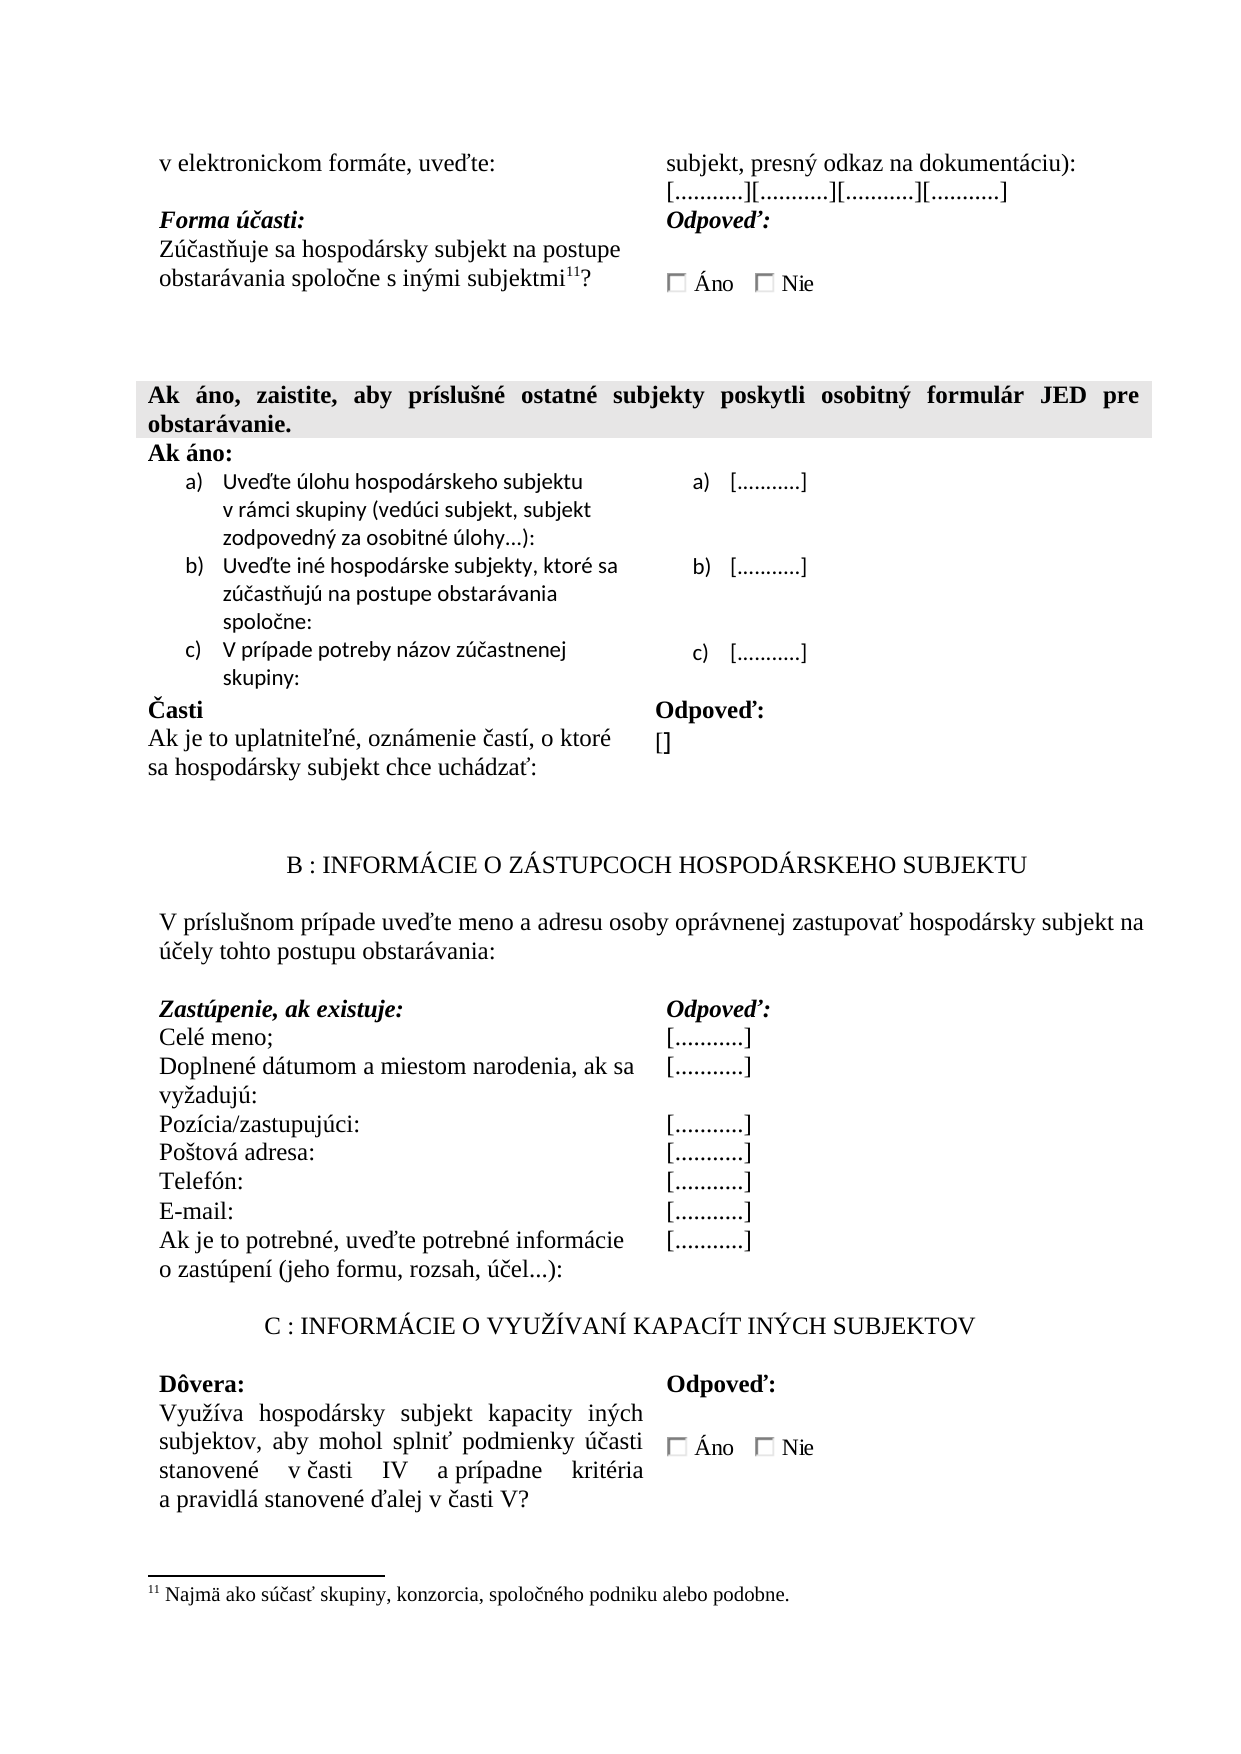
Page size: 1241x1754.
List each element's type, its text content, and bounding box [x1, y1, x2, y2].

table_header Dôvera: [148, 1369, 655, 1398]
table_cell Odpoveď: [644, 695, 1151, 723]
table_cell [...........] [655, 1138, 1162, 1166]
table_cell Ak je to uplatniteľné, oznámenie častí, o ktoré sa hospodársky subjekt chce uchádzať: [136, 724, 643, 781]
table_cell [...........] [655, 1166, 1162, 1196]
text C : INFORMÁCIE O VYUŽÍVANÍ KAPACÍT INÝCH SUBJEKTOV [148, 1311, 1093, 1340]
table_cell E-mail: [148, 1196, 655, 1225]
table_cell Poštová adresa: [148, 1138, 655, 1166]
table_cell Celé meno; Doplnené dátumom a miestom narodenia, ak sa vyžadujú: [148, 1023, 655, 1109]
table_cell [655, 1398, 1162, 1513]
table_header Odpoveď: [655, 994, 1162, 1022]
table_cell [655, 234, 1162, 333]
table_cell Ak áno: Uveďte úlohu hospodárskeho subjektu v rámci skupiny (vedúci subjekt, subjekt zodpovedný za osobitné úlohy...): Uveďte iné hospodárske subjekty, ktoré sa zúčastňujú na postupe obstarávania spoločne: V prípade potreby názov zúčastnenej skupiny: [136, 438, 643, 695]
table_cell [...........] [655, 1225, 1162, 1283]
table_cell Využíva hospodársky subjekt kapacity iných subjektov, aby mohol splniť podmienky účasti stanovené v časti IV a prípadne kritéria a pravidlá stanovené ďalej v časti V? [148, 1398, 655, 1513]
text B : INFORMÁCIE O ZÁSTUPCOCH HOSPODÁRSKEHO SUBJEKTU [148, 850, 1093, 879]
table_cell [148, 148, 655, 205]
table_cell Zúčastňuje sa hospodársky subjekt na postupe obstarávania spoločne s inými subjektmi? [148, 234, 655, 333]
table_cell [...........] [655, 1196, 1162, 1225]
table_cell Pozícia/zastupujúci: [148, 1109, 655, 1137]
table_cell [...........] [...........] [...........] [644, 438, 1151, 695]
table_cell [...........] [655, 1109, 1162, 1137]
table_cell [] [644, 724, 1151, 781]
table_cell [655, 148, 1162, 205]
table_header Odpoveď: [655, 1369, 1162, 1398]
table_header V príslušnom prípade uveďte meno a adresu osoby oprávnenej zastupovať hospodársky subjekt na účely tohto postupu obstarávania: [148, 908, 1163, 965]
table_cell Telefón: [148, 1166, 655, 1196]
table_cell Ak je to potrebné, uveďte potrebné informácie o zastúpení (jeho formu, rozsah, účel...): [148, 1225, 655, 1283]
table_cell Časti [136, 695, 643, 723]
table_cell [...........] [...........] [655, 1023, 1162, 1109]
table_cell Forma účasti: [148, 205, 655, 234]
table_header Zastúpenie, ak existuje: [148, 994, 655, 1022]
table_header Ak áno, zaistite, aby príslušné ostatné subjekty poskytli osobitný formulár JED pre obstarávanie. [136, 381, 1152, 438]
table_cell Odpoveď: [655, 205, 1162, 234]
